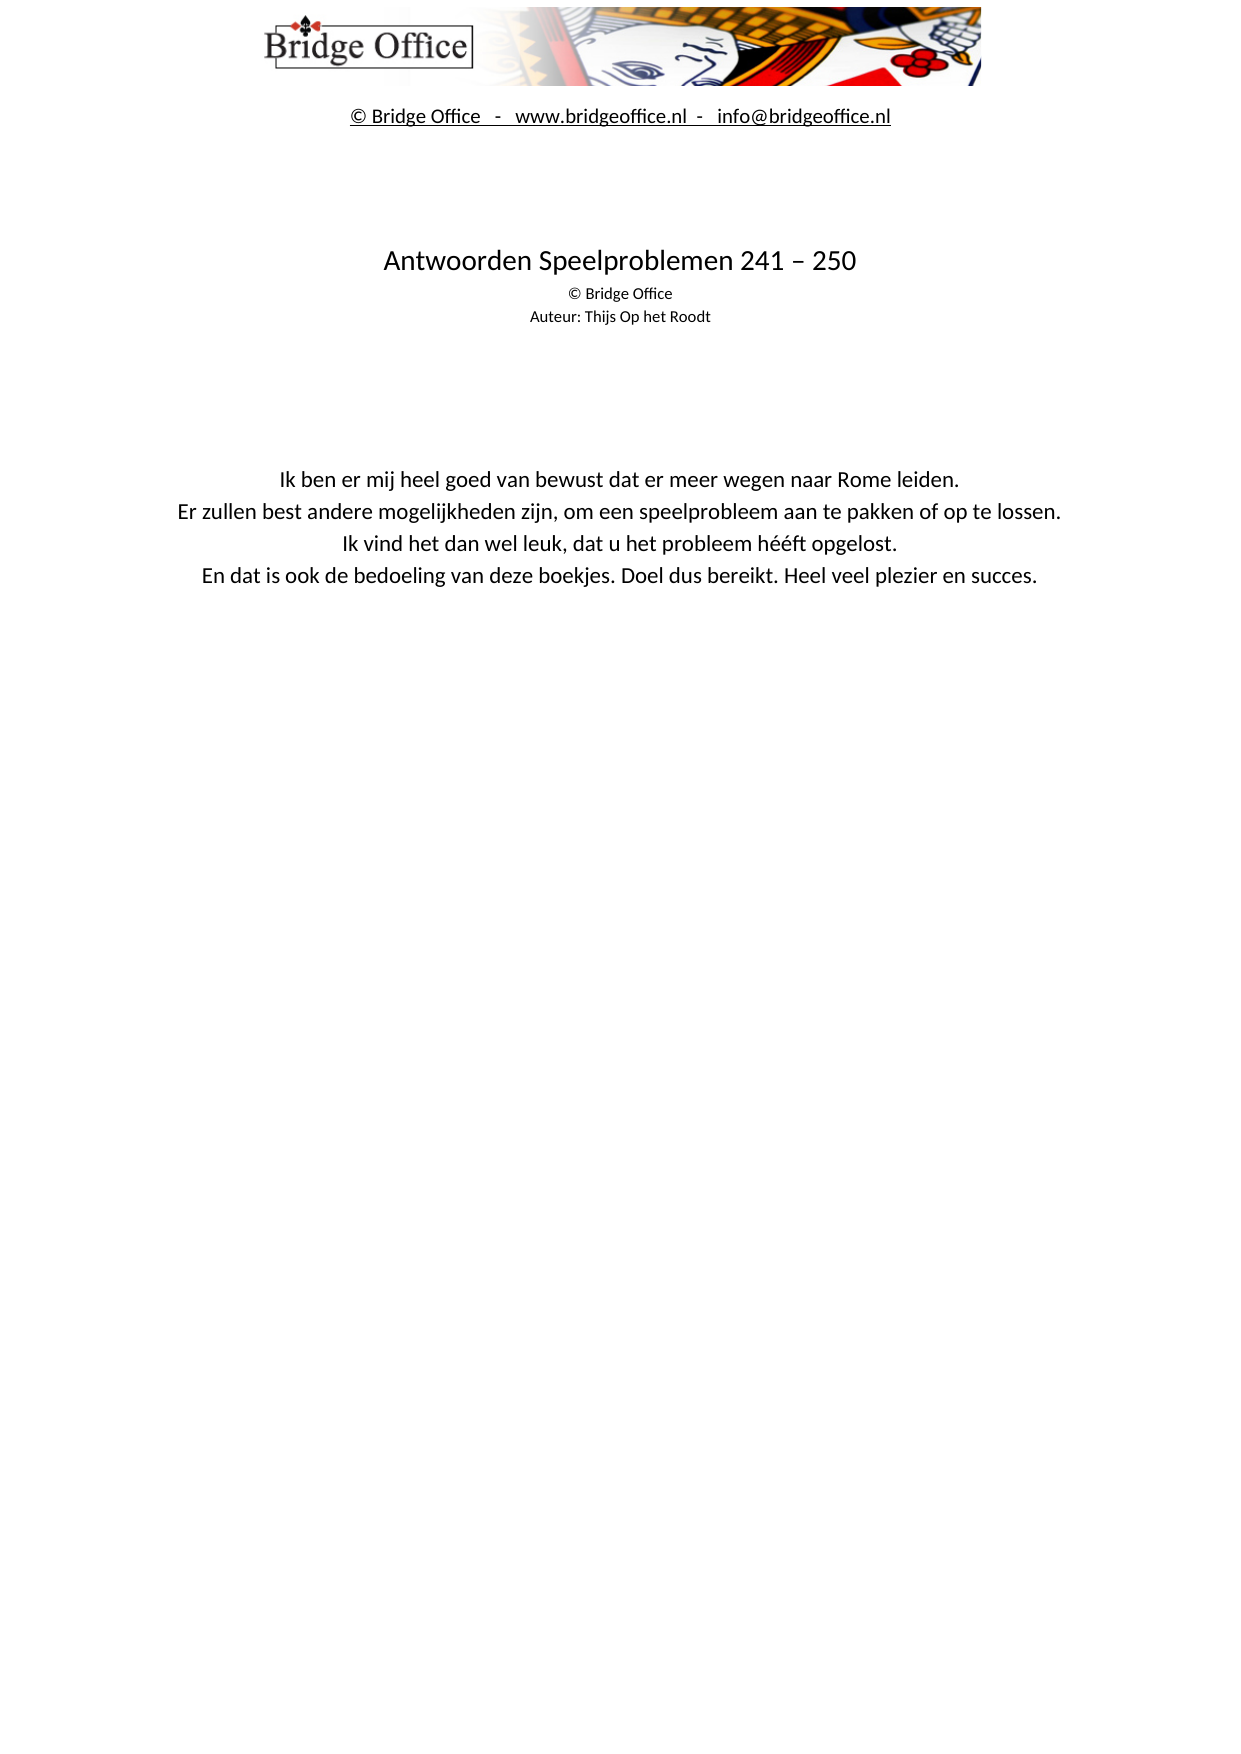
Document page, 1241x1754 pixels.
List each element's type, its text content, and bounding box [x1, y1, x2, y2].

text Antwoorden Speelproblemen 241 – 250 [148, 242, 1093, 278]
text © Bridge Office Auteur: Thijs Op het Roodt [148, 283, 1093, 327]
picture [237, 7, 980, 85]
text Ik ben er mij heel goed van bewust dat er meer wegen naar Rome leiden. Er zullen best andere mogelijkheden zijn, om een speelprobleem aan te pakken of op te lossen. Ik vind het dan wel leuk, dat u het probleem hééft opgelost. En dat is ook de bedoeling van deze boekjes. Doel dus bereikt. Heel veel plezier en succes. [148, 465, 1093, 589]
